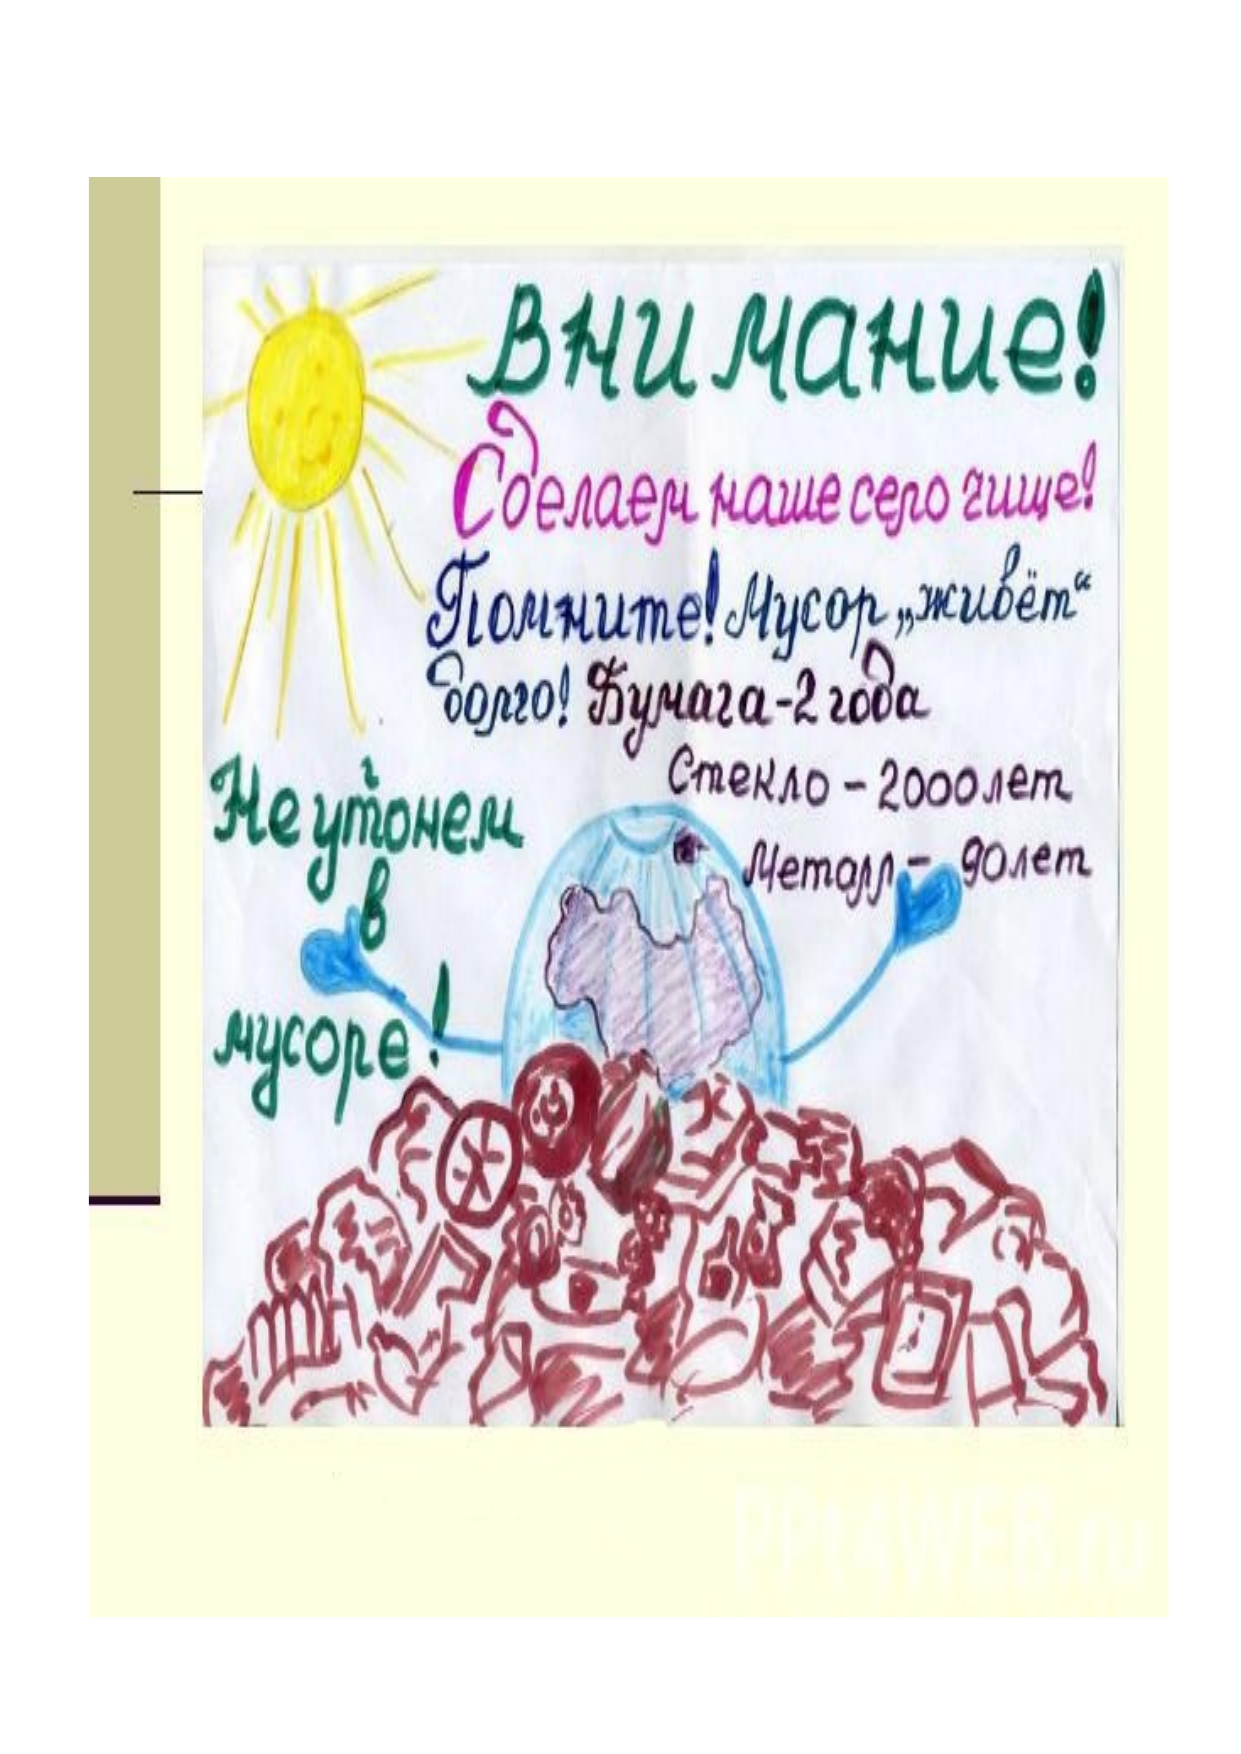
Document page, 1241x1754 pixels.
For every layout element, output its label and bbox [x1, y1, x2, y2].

picture [88, 177, 1169, 1617]
